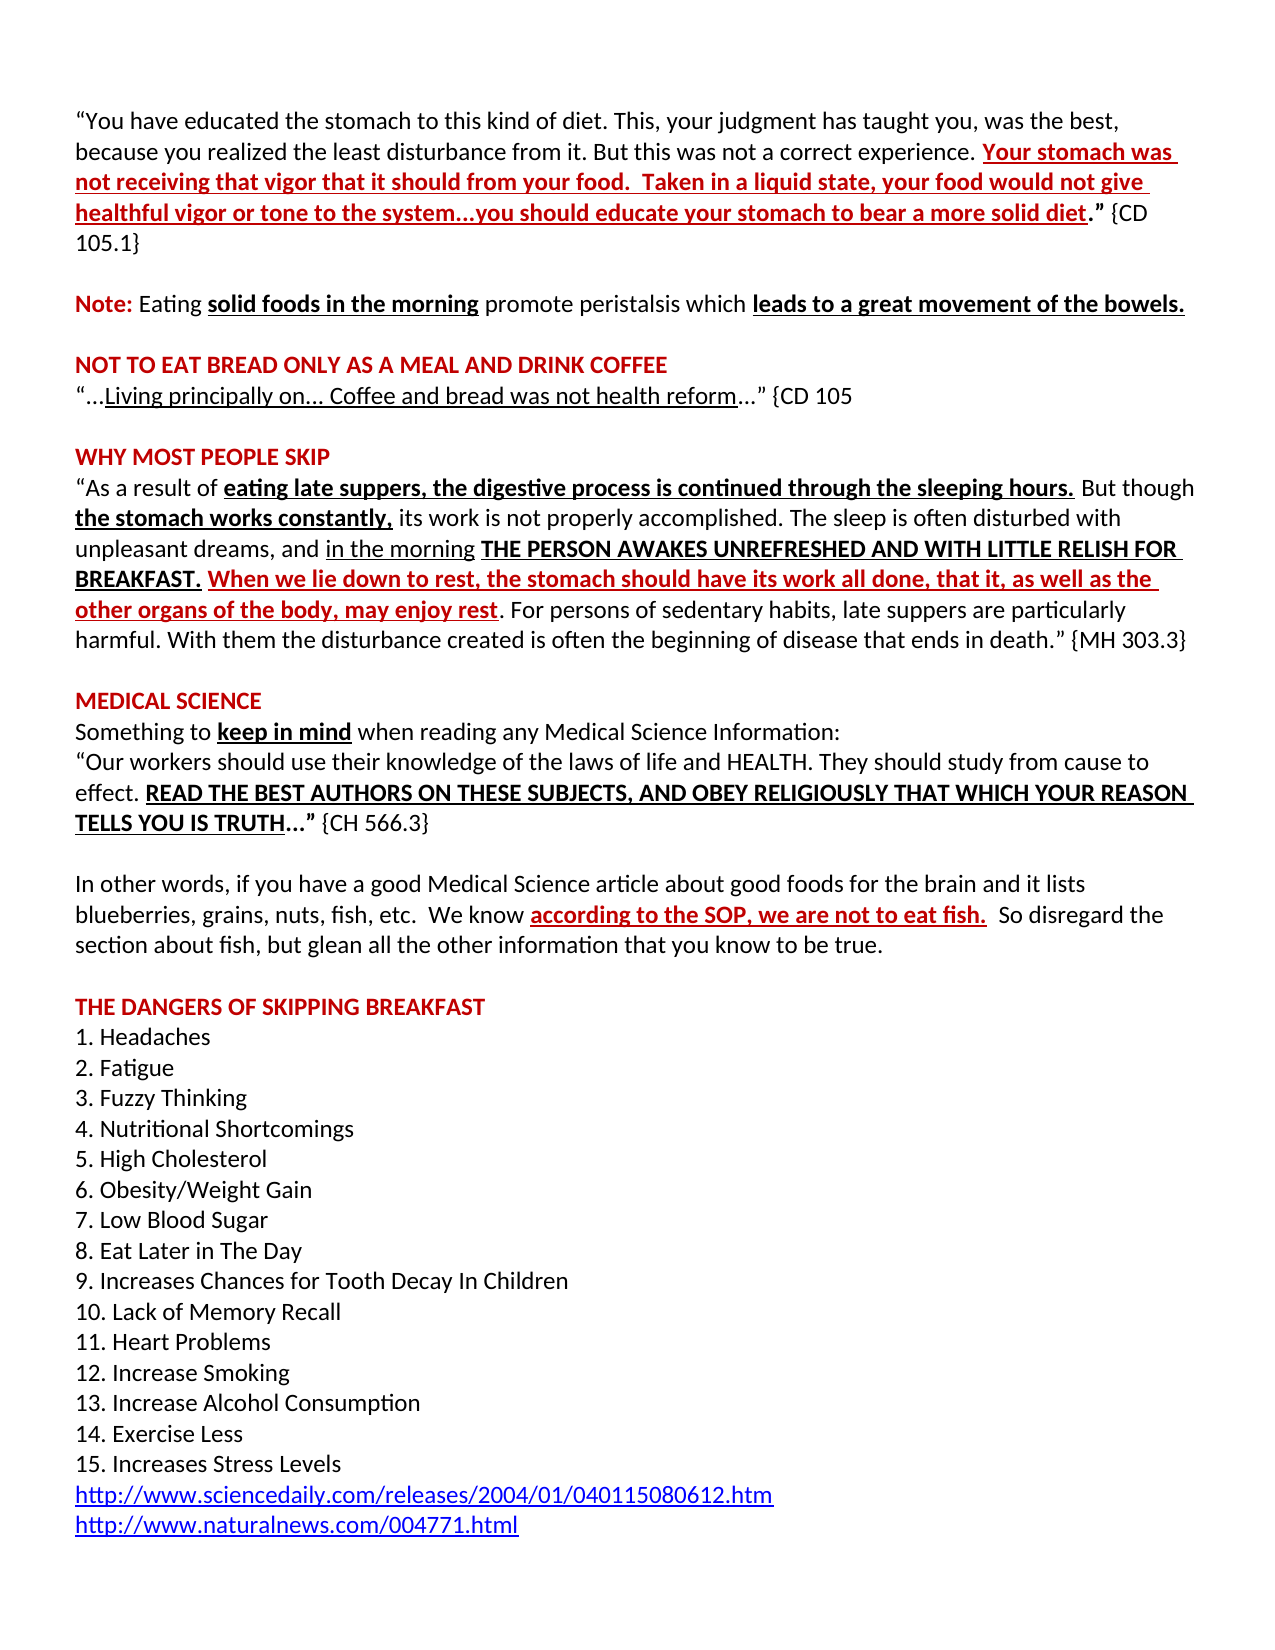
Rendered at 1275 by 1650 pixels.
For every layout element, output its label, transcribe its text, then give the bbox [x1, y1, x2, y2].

text 12. Increase Smoking [75, 1357, 1200, 1387]
text NOT TO EAT BREAD ONLY AS A MEAL AND DRINK COFFEE [75, 350, 1200, 380]
text 11. Heart Problems [75, 1326, 1200, 1357]
text http://www.naturalnews.com/004771.html [75, 1509, 1200, 1540]
text 13. Increase Alcohol Consumption [75, 1387, 1200, 1418]
text “You have educated the stomach to this kind of diet. This, your judgment has taught you, was the best, because you realized the least disturbance from it. But this was not a correct experience. Your stomach was not receiving that vigor that it should from your food. Taken in a liquid state, your food would not give healthful vigor or tone to the system...you should educate your stomach to bear a more solid diet.” {CD 105.1} [75, 106, 1200, 258]
text 2. Fatigue [75, 1052, 1200, 1082]
text 4. Nutritional Shortcomings [75, 1113, 1200, 1143]
text 6. Obesity/Weight Gain [75, 1174, 1200, 1204]
text 9. Increases Chances for Tooth Decay In Children [75, 1265, 1200, 1296]
text 7. Low Blood Sugar [75, 1204, 1200, 1235]
text Something to keep in mind when reading any Medical Science Information: [75, 716, 1200, 746]
text “...Living principally on... Coffee and bread was not health reform...” {CD 105 [75, 380, 1200, 411]
text In other words, if you have a good Medical Science article about good foods for the brain and it lists blueberries, grains, nuts, fish, etc. We know according to the SOP, we are not to eat fish. So disregard the section about fish, but glean all the other information that you know to be true. [75, 868, 1200, 960]
text THE DANGERS OF SKIPPING BREAKFAST [75, 991, 1200, 1021]
text WHY MOST PEOPLE SKIP [75, 441, 1200, 472]
text 8. Eat Later in The Day [75, 1235, 1200, 1265]
text 1. Headaches [75, 1021, 1200, 1052]
text “Our workers should use their knowledge of the laws of life and HEALTH. They should study from cause to effect. READ THE BEST AUTHORS ON THESE SUBJECTS, AND OBEY RELIGIOUSLY THAT WHICH YOUR REASON TELLS YOU IS TRUTH...” {CH 566.3} [75, 746, 1200, 838]
text 3. Fuzzy Thinking [75, 1082, 1200, 1113]
text 14. Exercise Less [75, 1418, 1200, 1448]
text “As a result of eating late suppers, the digestive process is continued through the sleeping hours. But though the stomach works constantly, its work is not properly accomplished. The sleep is often disturbed with unpleasant dreams, and in the morning THE PERSON AWAKES UNREFRESHED AND WITH LITTLE RELISH FOR BREAKFAST. When we lie down to rest, the stomach should have its work all done, that it, as well as the other organs of the body, may enjoy rest. For persons of sedentary habits, late suppers are particularly harmful. With them the disturbance created is often the beginning of disease that ends in death.” {MH 303.3} [75, 472, 1200, 655]
text MEDICAL SCIENCE [75, 685, 1200, 716]
text 10. Lack of Memory Recall [75, 1296, 1200, 1326]
text 15. Increases Stress Levels [75, 1448, 1200, 1479]
text http://www.sciencedaily.com/releases/2004/01/040115080612.htm [75, 1479, 1200, 1509]
text 5. High Cholesterol [75, 1143, 1200, 1174]
text Note: Eating solid foods in the morning promote peristalsis which leads to a great movement of the bowels. [75, 289, 1200, 319]
